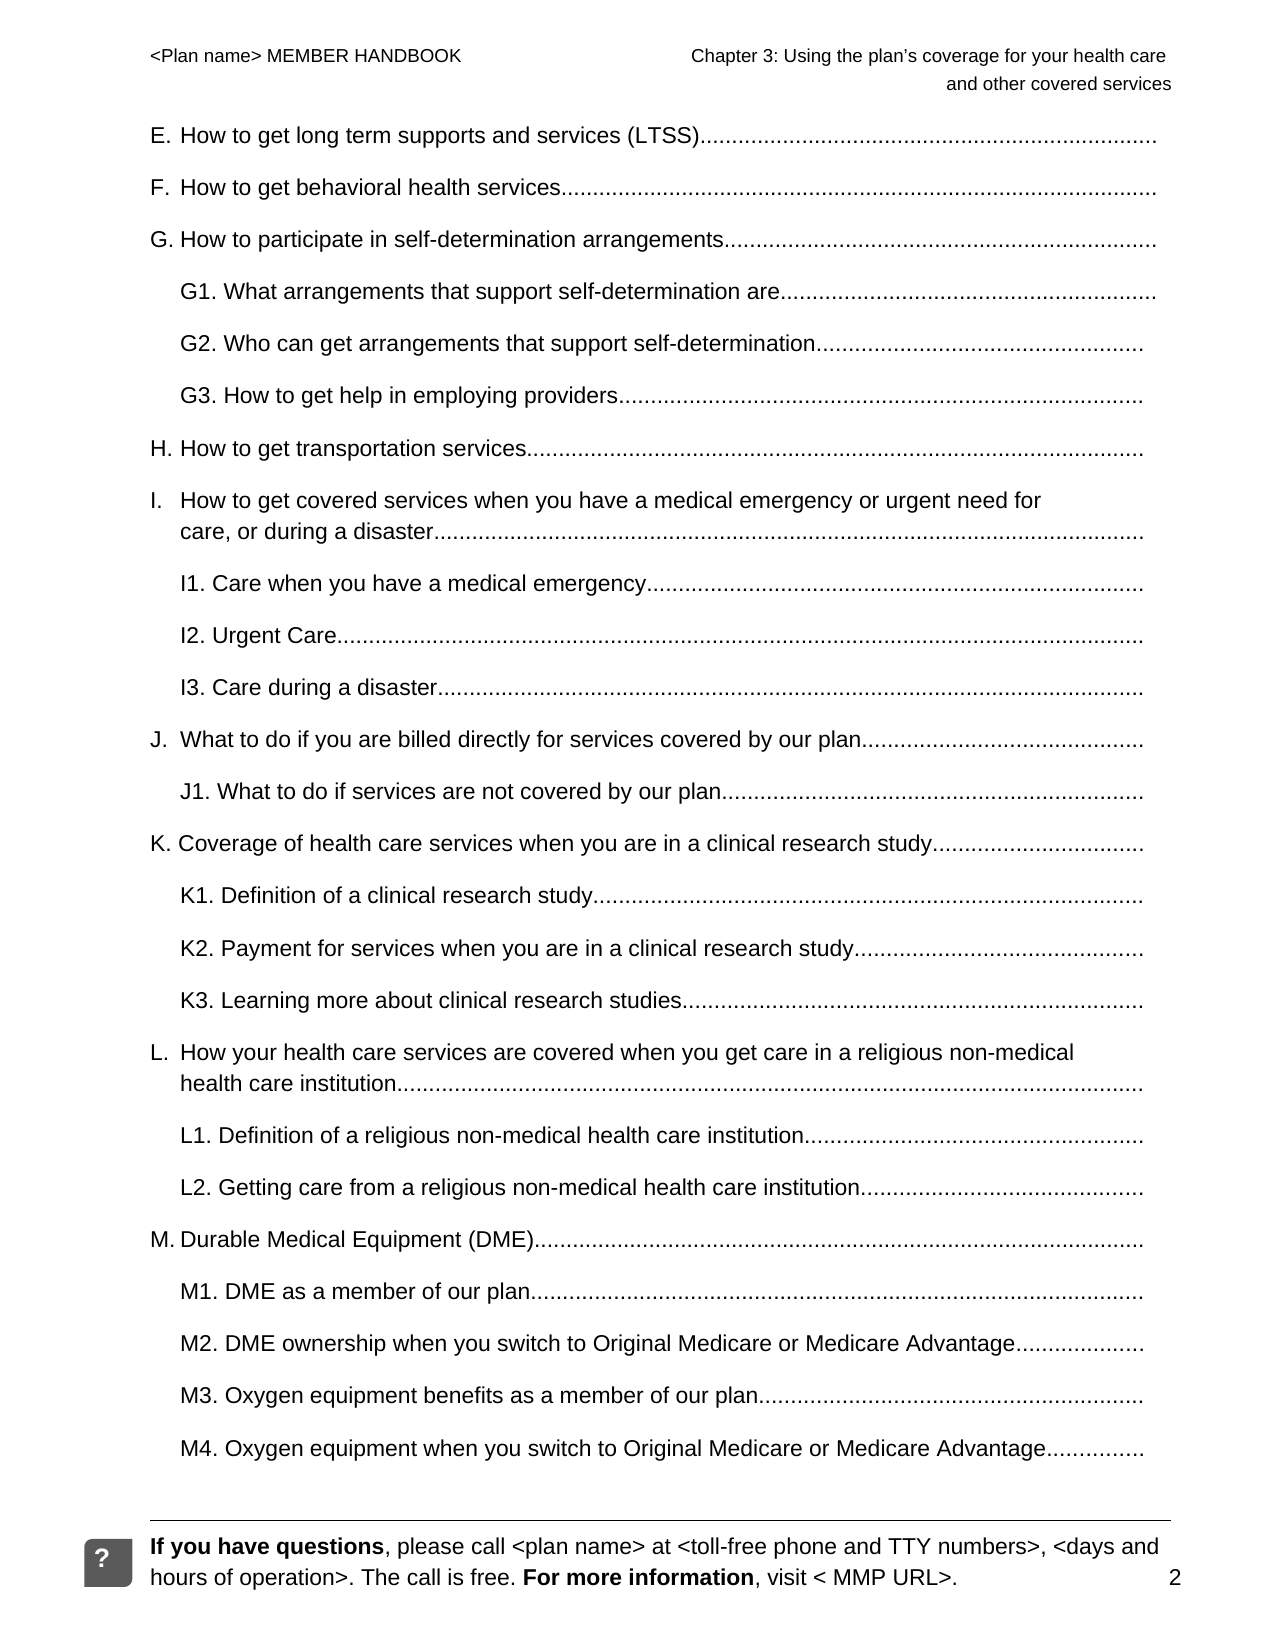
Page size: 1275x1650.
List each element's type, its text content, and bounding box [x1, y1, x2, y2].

text E. How to get long term supports and services (LTSS) 9 [150, 118, 1096, 150]
text M1. DME as a member of our plan 16 [180, 1275, 1096, 1306]
text I3. Care during a disaster 12 [180, 671, 1096, 702]
text I. How to get covered services when you have a medical emergency or urgent need for care, or during a disaster 10 [150, 483, 1096, 546]
text M2. DME ownership when you switch to Original Medicare or Medicare Advantage 16 [180, 1327, 1096, 1358]
text G. How to participate in self-determination arrangements 9 [150, 223, 1096, 254]
text F. How to get behavioral health services 9 [150, 171, 1096, 202]
text L. How your health care services are covered when you get care in a religious non-medical health care institution 15 [150, 1035, 1096, 1098]
text M. Durable Medical Equipment (DME) 16 [150, 1223, 1096, 1254]
text L2. Getting care from a religious non-medical health care institution 15 [180, 1171, 1096, 1202]
text G2. Who can get arrangements that support self-determination 10 [180, 327, 1096, 358]
text K3. Learning more about clinical research studies 15 [180, 983, 1096, 1014]
text K1. Definition of a clinical research study 14 [180, 879, 1096, 910]
text I2. Urgent Care 11 [180, 618, 1096, 650]
text M3. Oxygen equipment benefits as a member of our plan 17 [180, 1379, 1096, 1410]
text K2. Payment for services when you are in a clinical research study 14 [180, 931, 1096, 962]
text I1. Care when you have a medical emergency 10 [180, 566, 1096, 598]
text K. Coverage of health care services when you are in a clinical research study 13 [150, 827, 1096, 858]
text L1. Definition of a religious non-medical health care institution 15 [180, 1118, 1096, 1150]
text M4. Oxygen equipment when you switch to Original Medicare or Medicare Advantage 17 [180, 1431, 1096, 1462]
text G1. What arrangements that support self-determination are 9 [180, 275, 1096, 306]
text J. What to do if you are billed directly for services covered by our plan 13 [150, 723, 1096, 754]
text J1. What to do if services are not covered by our plan 13 [180, 775, 1096, 806]
text H. How to get transportation services 10 [150, 431, 1096, 462]
text G3. How to get help in employing providers 10 [180, 379, 1096, 410]
